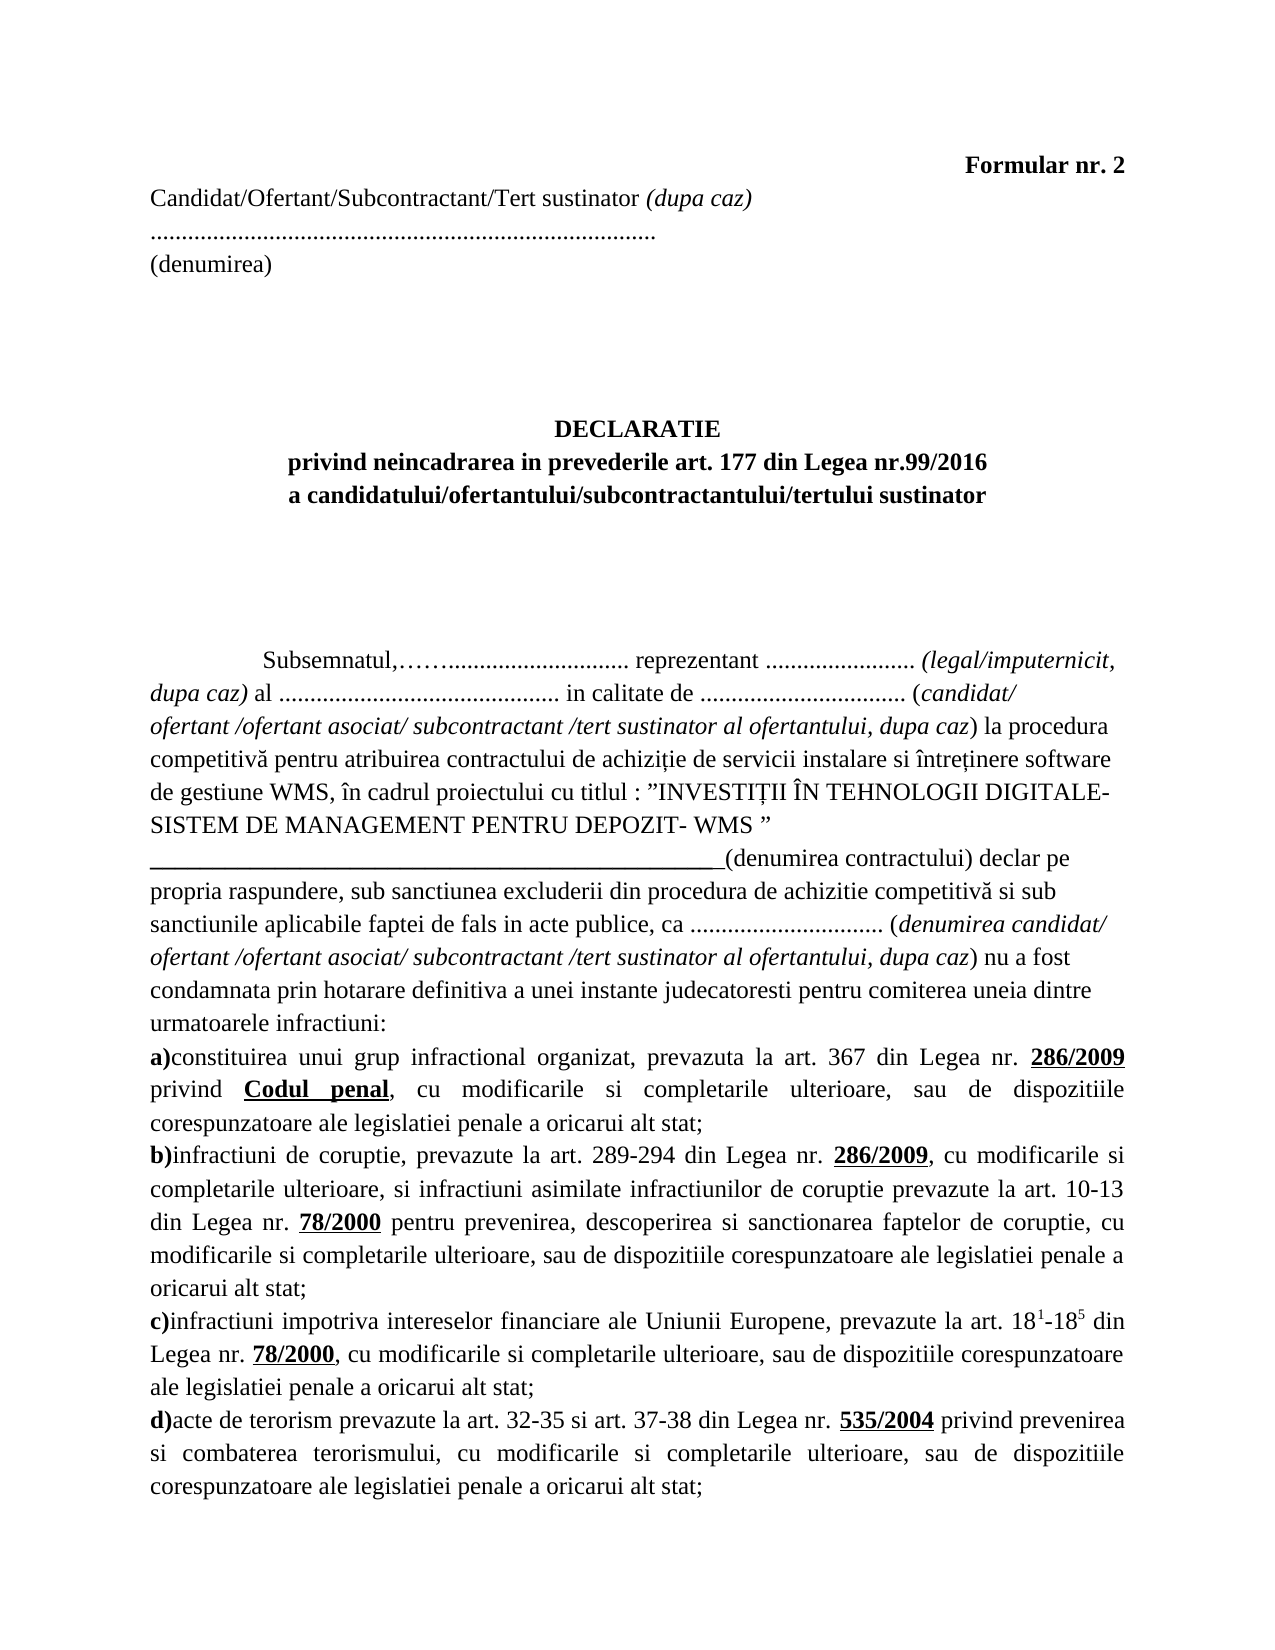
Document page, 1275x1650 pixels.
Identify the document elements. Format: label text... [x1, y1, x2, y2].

text a)constituirea unui grup infractional organizat, prevazuta la art. 367 din Legea nr. 286/2009 privind Codul penal, cu modificarile si completarile ulterioare, sau de dispozitiile corespunzatoare ale legislatiei penale a oricarui alt stat; [150, 1042, 1125, 1136]
text c)infractiuni impotriva intereselor financiare ale Uniunii Europene, prevazute la art. 181-185 din Legea nr. 78/2000, cu modificarile si completarile ulterioare, sau de dispozitiile corespunzatoare ale legislatiei penale a oricarui alt stat; [150, 1306, 1125, 1401]
text DECLARATIE [150, 414, 1125, 443]
text (denumirea) [150, 249, 1125, 278]
text Subsemnatul,……............................. reprezentant ........................ (legal/imputernicit, dupa caz) al ............................................. in calitate de ................................. (candidat/ ofertant /ofertant asociat/ subcontractant /tert sustinator al ofertantului, dupa caz) la procedura competitivă pentru atribuirea contractului de achiziție de servicii instalare si întreținere software de gestiune WMS, în cadrul proiectului cu titlul : ”INVESTIȚII ÎN TEHNOLOGII DIGITALE- SISTEM DE MANAGEMENT PENTRU DEPOZIT- WMS ” ______________________________________________(denumirea contractului) declar pe propria raspundere, sub sanctiunea excluderii din procedura de achizitie competitivă si sub sanctiunile aplicabile faptei de fals in acte publice, ca ............................... (denumirea candidat/ ofertant /ofertant asociat/ subcontractant /tert sustinator al ofertantului, dupa caz) nu a fost condamnata prin hotarare definitiva a unei instante judecatoresti pentru comiterea uneia dintre urmatoarele infractiuni: [150, 645, 1125, 1037]
text Formular nr. 2 [150, 150, 1125, 179]
text a candidatului/ofertantului/subcontractantului/tertului sustinator [150, 480, 1125, 509]
text d)acte de terorism prevazute la art. 32-35 si art. 37-38 din Legea nr. 535/2004 privind prevenirea si combaterea terorismului, cu modificarile si completarile ulterioare, sau de dispozitiile corespunzatoare ale legislatiei penale a oricarui alt stat; [150, 1405, 1125, 1499]
text ................................................................................. [150, 216, 1125, 245]
text privind neincadrarea in prevederile art. 177 din Legea nr.99/2016 [150, 447, 1125, 476]
text Candidat/Ofertant/Subcontractant/Tert sustinator (dupa caz) [150, 183, 1125, 212]
text b)infractiuni de coruptie, prevazute la art. 289-294 din Legea nr. 286/2009, cu modificarile si completarile ulterioare, si infractiuni asimilate infractiunilor de coruptie prevazute la art. 10-13 din Legea nr. 78/2000 pentru prevenirea, descoperirea si sanctionarea faptelor de coruptie, cu modificarile si completarile ulterioare, sau de dispozitiile corespunzatoare ale legislatiei penale a oricarui alt stat; [150, 1141, 1125, 1301]
